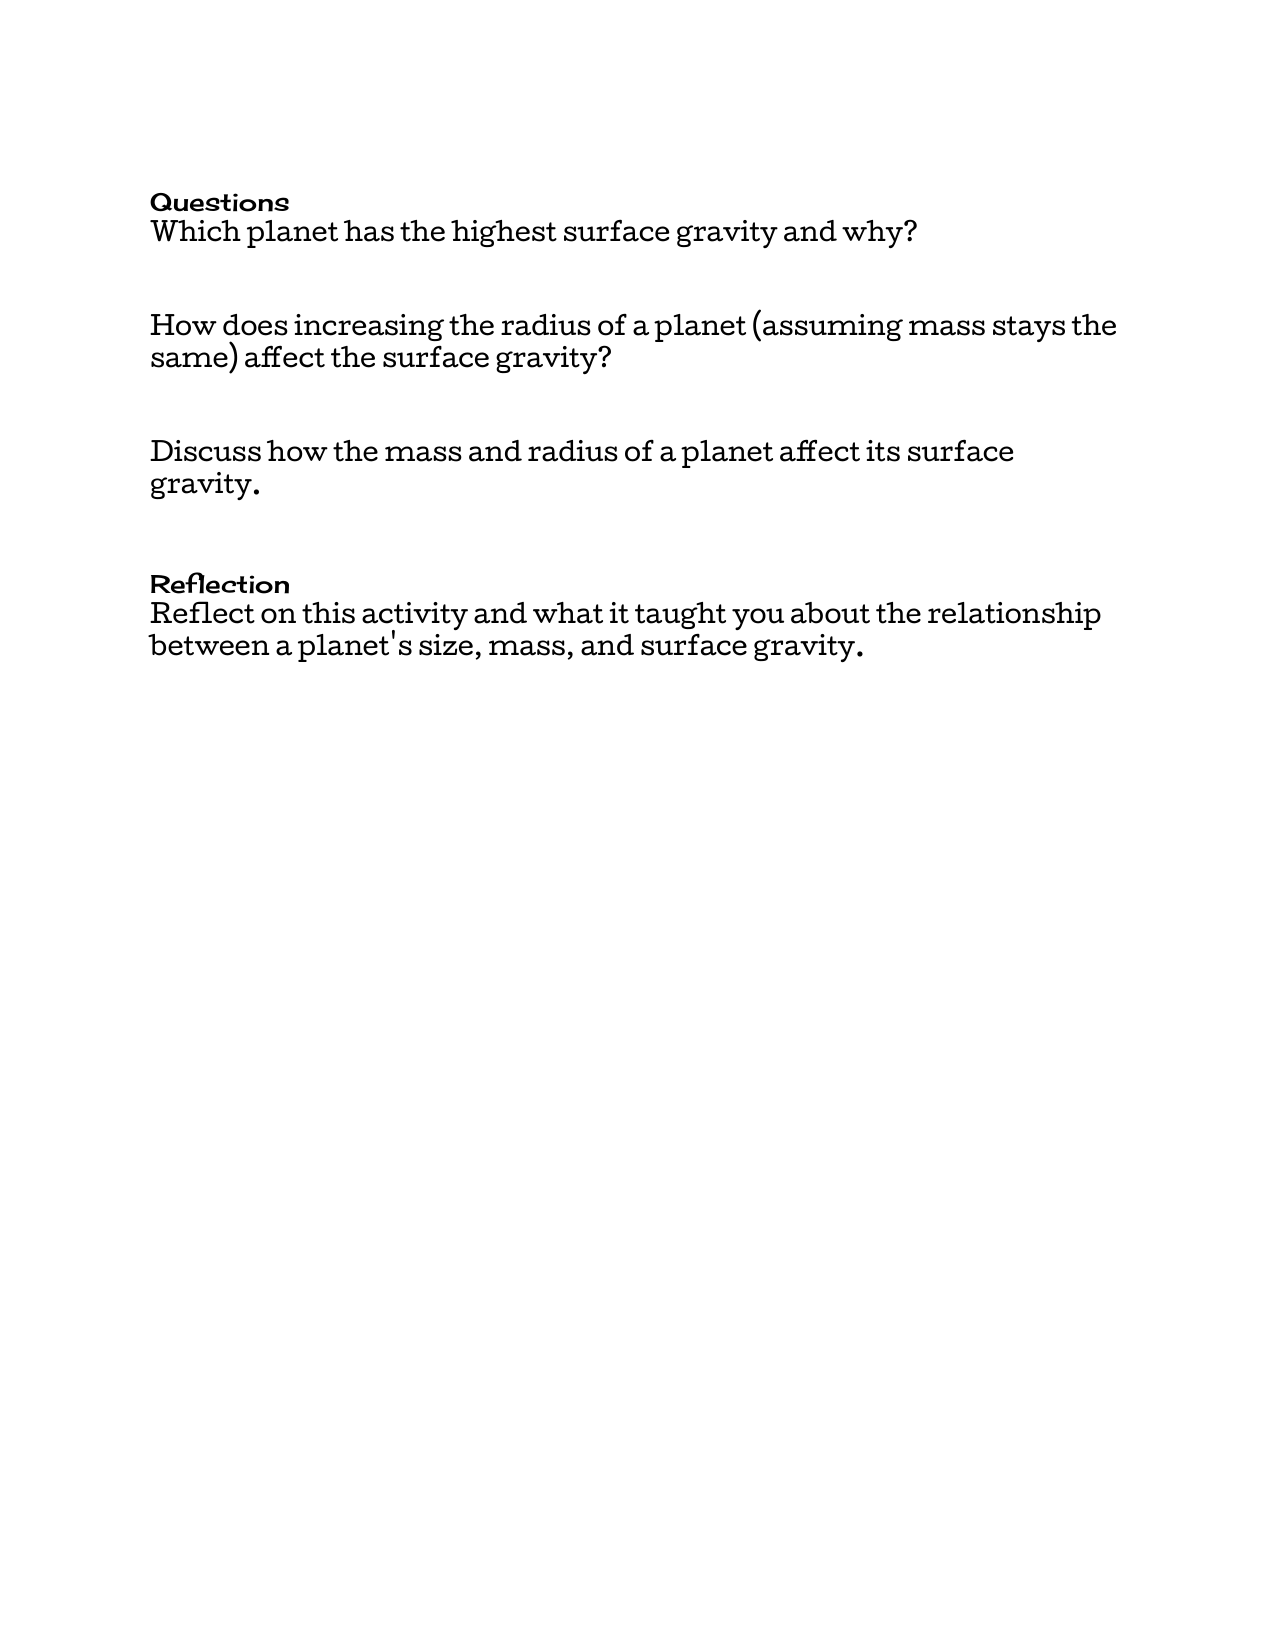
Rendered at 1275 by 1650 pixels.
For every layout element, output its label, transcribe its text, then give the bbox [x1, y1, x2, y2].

text Discuss how the mass and radius of a planet affect its surface gravity. [150, 442, 1125, 501]
text Questions [150, 186, 1125, 217]
text Reflect on this activity and what it taught you about the relationship between a planet's size, mass, and surface gravity. [150, 604, 1125, 663]
text Which planet has the highest surface gravity and why? [150, 222, 1125, 249]
text Reflection [150, 568, 1125, 599]
text How does increasing the radius of a planet (assuming mass stays the same) affect the surface gravity? [150, 316, 1125, 375]
